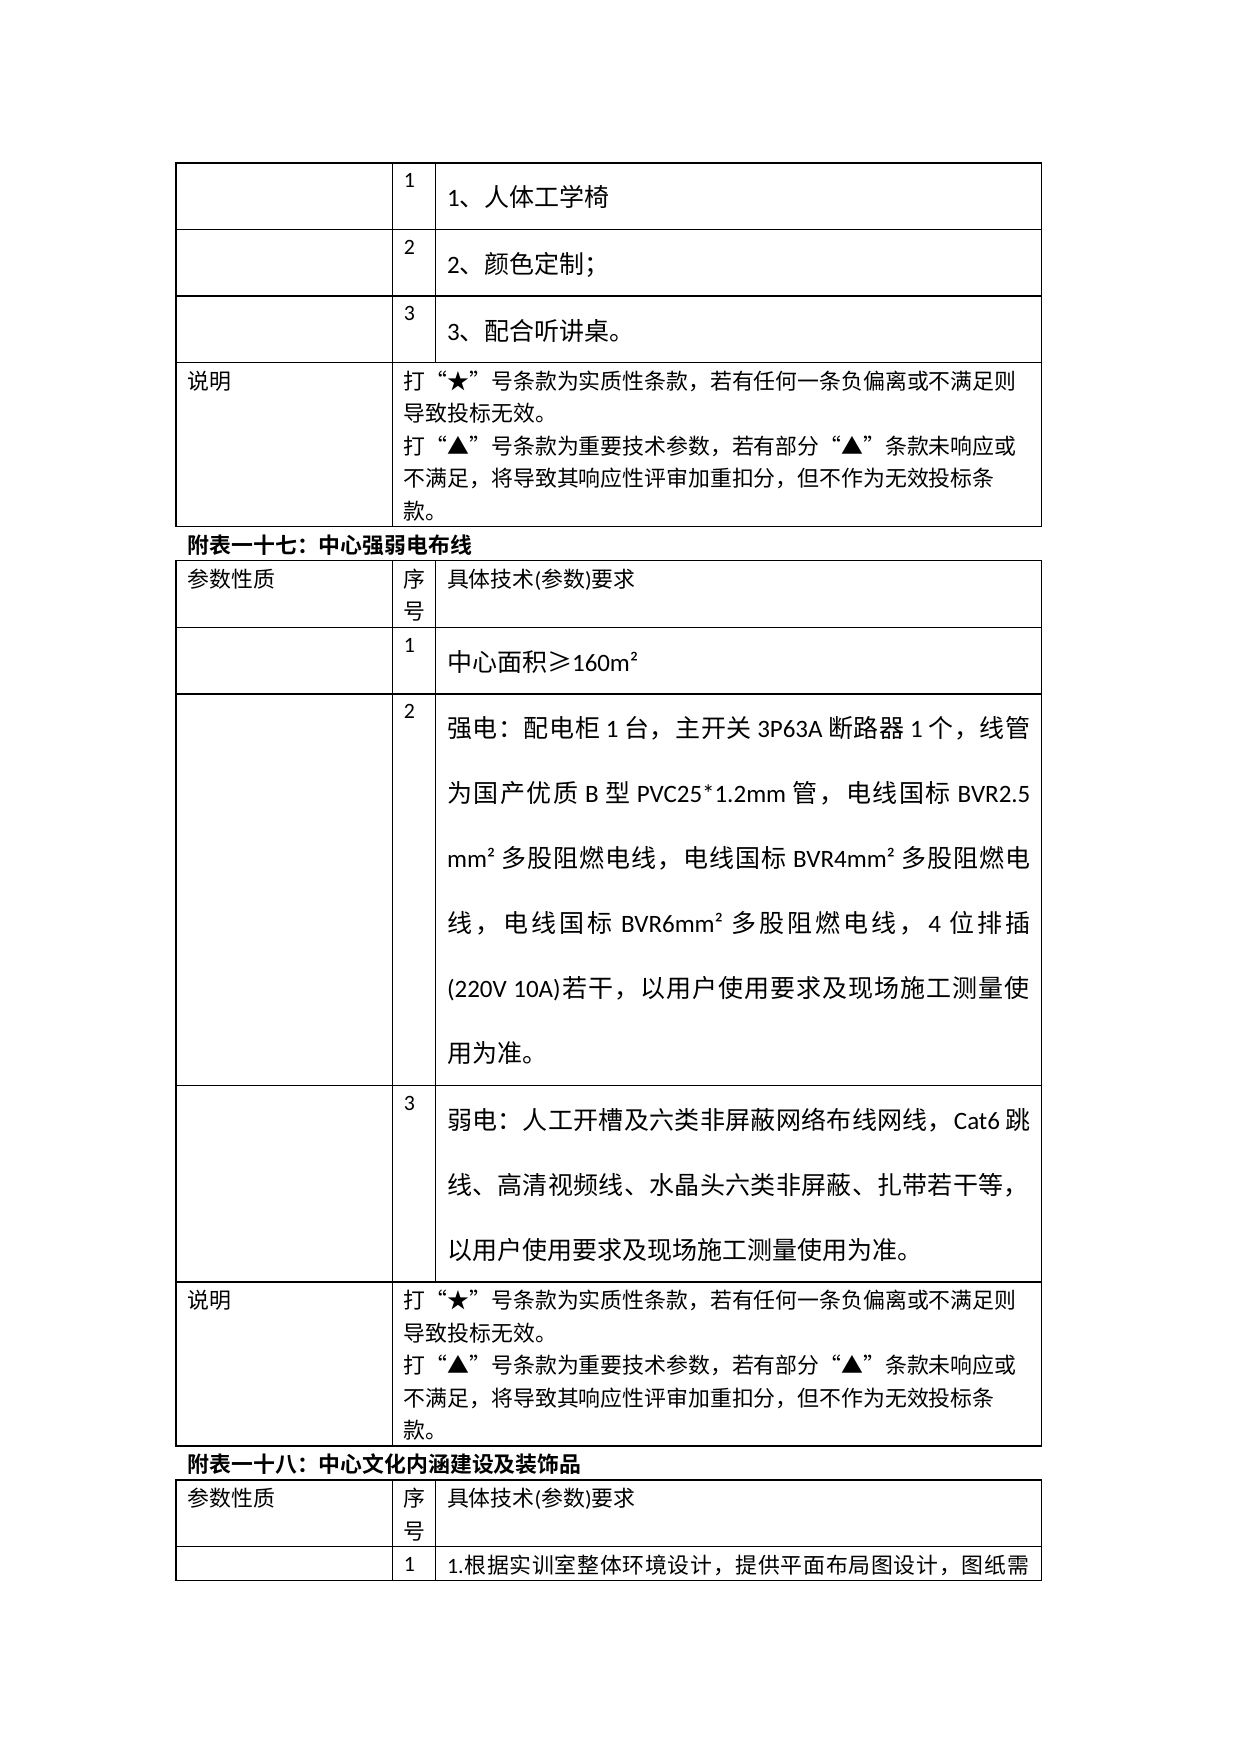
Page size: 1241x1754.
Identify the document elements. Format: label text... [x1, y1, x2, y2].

table_cell 2 [393, 230, 435, 295]
table_cell 中心面积≥160m² [436, 628, 1041, 693]
table_cell 1 [393, 628, 435, 693]
table_cell 3、配合听讲桌。 [436, 297, 1041, 362]
table_cell [177, 628, 392, 693]
table_cell 1 [393, 164, 435, 228]
table_cell 强电：配电柜1台，主开关3P63A断路器1个，线管为国产优质B型PVC25*1.2mm管，电线国标BVR2.5 mm²多股阻燃电线，电线国标BVR4mm²多股阻燃电线，电线国标BVR6mm²多股阻燃电线，4位排插(220V 10A)若干，以用户使用要求及现场施工测量使用为准。 [436, 695, 1041, 1084]
table_cell [177, 230, 392, 295]
table_header 序号 [393, 1481, 435, 1546]
text 附表一十八：中心文化内涵建设及装饰品 [187, 1447, 1053, 1479]
table_cell 2 [393, 695, 435, 1084]
table_cell [177, 695, 392, 1084]
table_cell 1 [393, 1547, 435, 1580]
table_cell [177, 1086, 392, 1281]
table_cell 1、人体工学椅 [436, 164, 1041, 228]
table_cell [177, 297, 392, 362]
table_cell 弱电：人工开槽及六类非屏蔽网络布线网线，Cat6跳线、高清视频线、水晶头六类非屏蔽、扎带若干等，以用户使用要求及现场施工测量使用为准。 [436, 1086, 1041, 1281]
table_header 具体技术(参数)要求 [436, 1481, 1041, 1546]
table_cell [393, 1283, 1041, 1445]
table_header 序号 [393, 561, 435, 626]
text 附表一十七：中心强弱电布线 [187, 527, 1053, 560]
table_header 参数性质 [177, 1481, 392, 1546]
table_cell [436, 1547, 1041, 1580]
table_header 参数性质 [177, 561, 392, 626]
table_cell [393, 363, 1041, 526]
table_cell [177, 164, 392, 228]
table_cell 说明 [177, 1283, 392, 1445]
table_cell 说明 [177, 363, 392, 526]
table_cell [177, 1547, 392, 1580]
table_cell 3 [393, 1086, 435, 1281]
table_cell 2、颜色定制； [436, 230, 1041, 295]
table_cell 3 [393, 297, 435, 362]
table_header 具体技术(参数)要求 [436, 561, 1041, 626]
